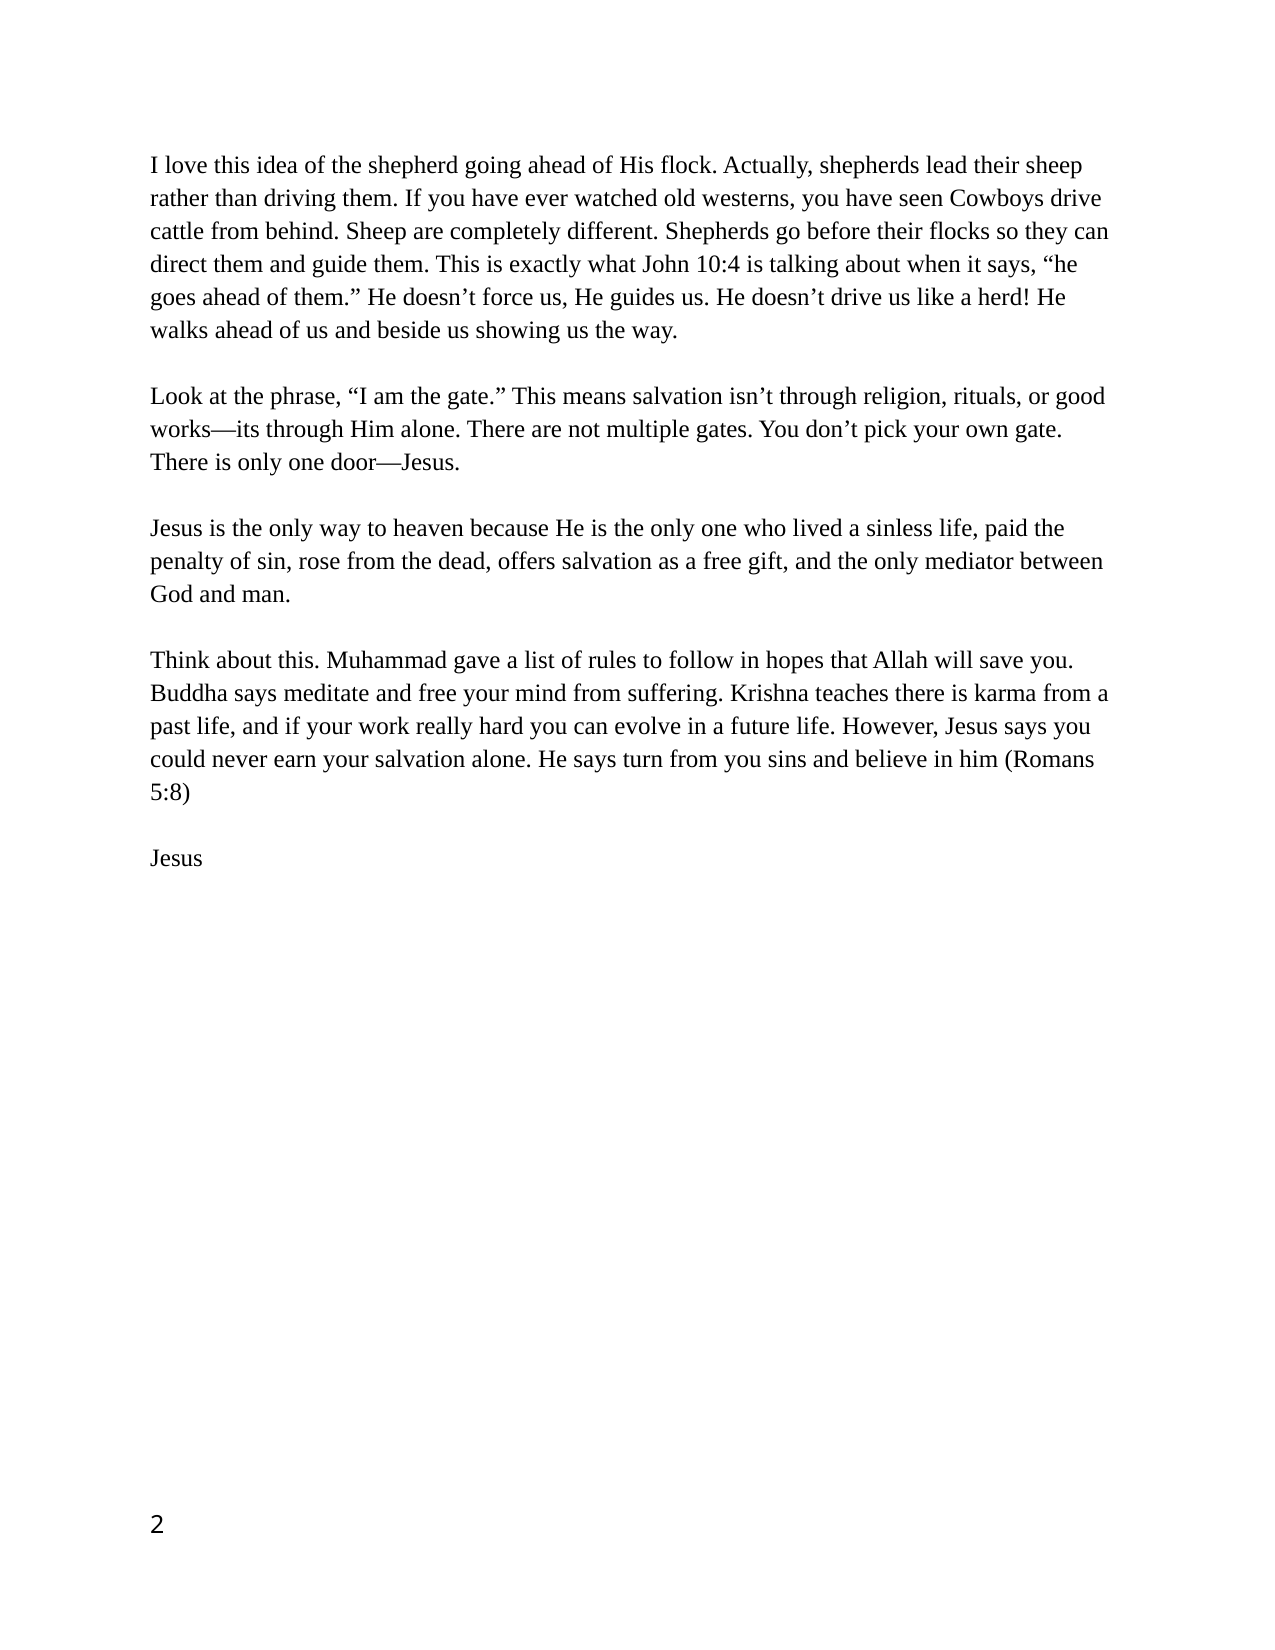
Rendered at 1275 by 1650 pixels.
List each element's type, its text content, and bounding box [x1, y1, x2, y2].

text I love this idea of the shepherd going ahead of His flock. Actually, shepherds lead their sheep rather than driving them. If you have ever watched old westerns, you have seen Cowboys drive cattle from behind. Sheep are completely different. Shepherds go before their flocks so they can direct them and guide them. This is exactly what John 10:4 is talking about when it says, “he goes ahead of them.” He doesn’t force us, He guides us. He doesn’t drive us like a herd! He walks ahead of us and beside us showing us the way. Look at the phrase, “I am the gate.” This means salvation isn’t through religion, rituals, or good works—its through Him alone. There are not multiple gates. You don’t pick your own gate. There is only one door—Jesus. Jesus is the only way to heaven because He is the only one who lived a sinless life, paid the penalty of sin, rose from the dead, offers salvation as a free gift, and the only mediator between God and man. Think about this. Muhammad gave a list of rules to follow in hopes that Allah will save you. Buddha says meditate and free your mind from suffering. Krishna teaches there is karma from a past life, and if your work really hard you can evolve in a future life. However, Jesus says you could never earn your salvation alone. He says turn from you sins and believe in him (Romans 5:8) Jesus [150, 150, 1125, 872]
